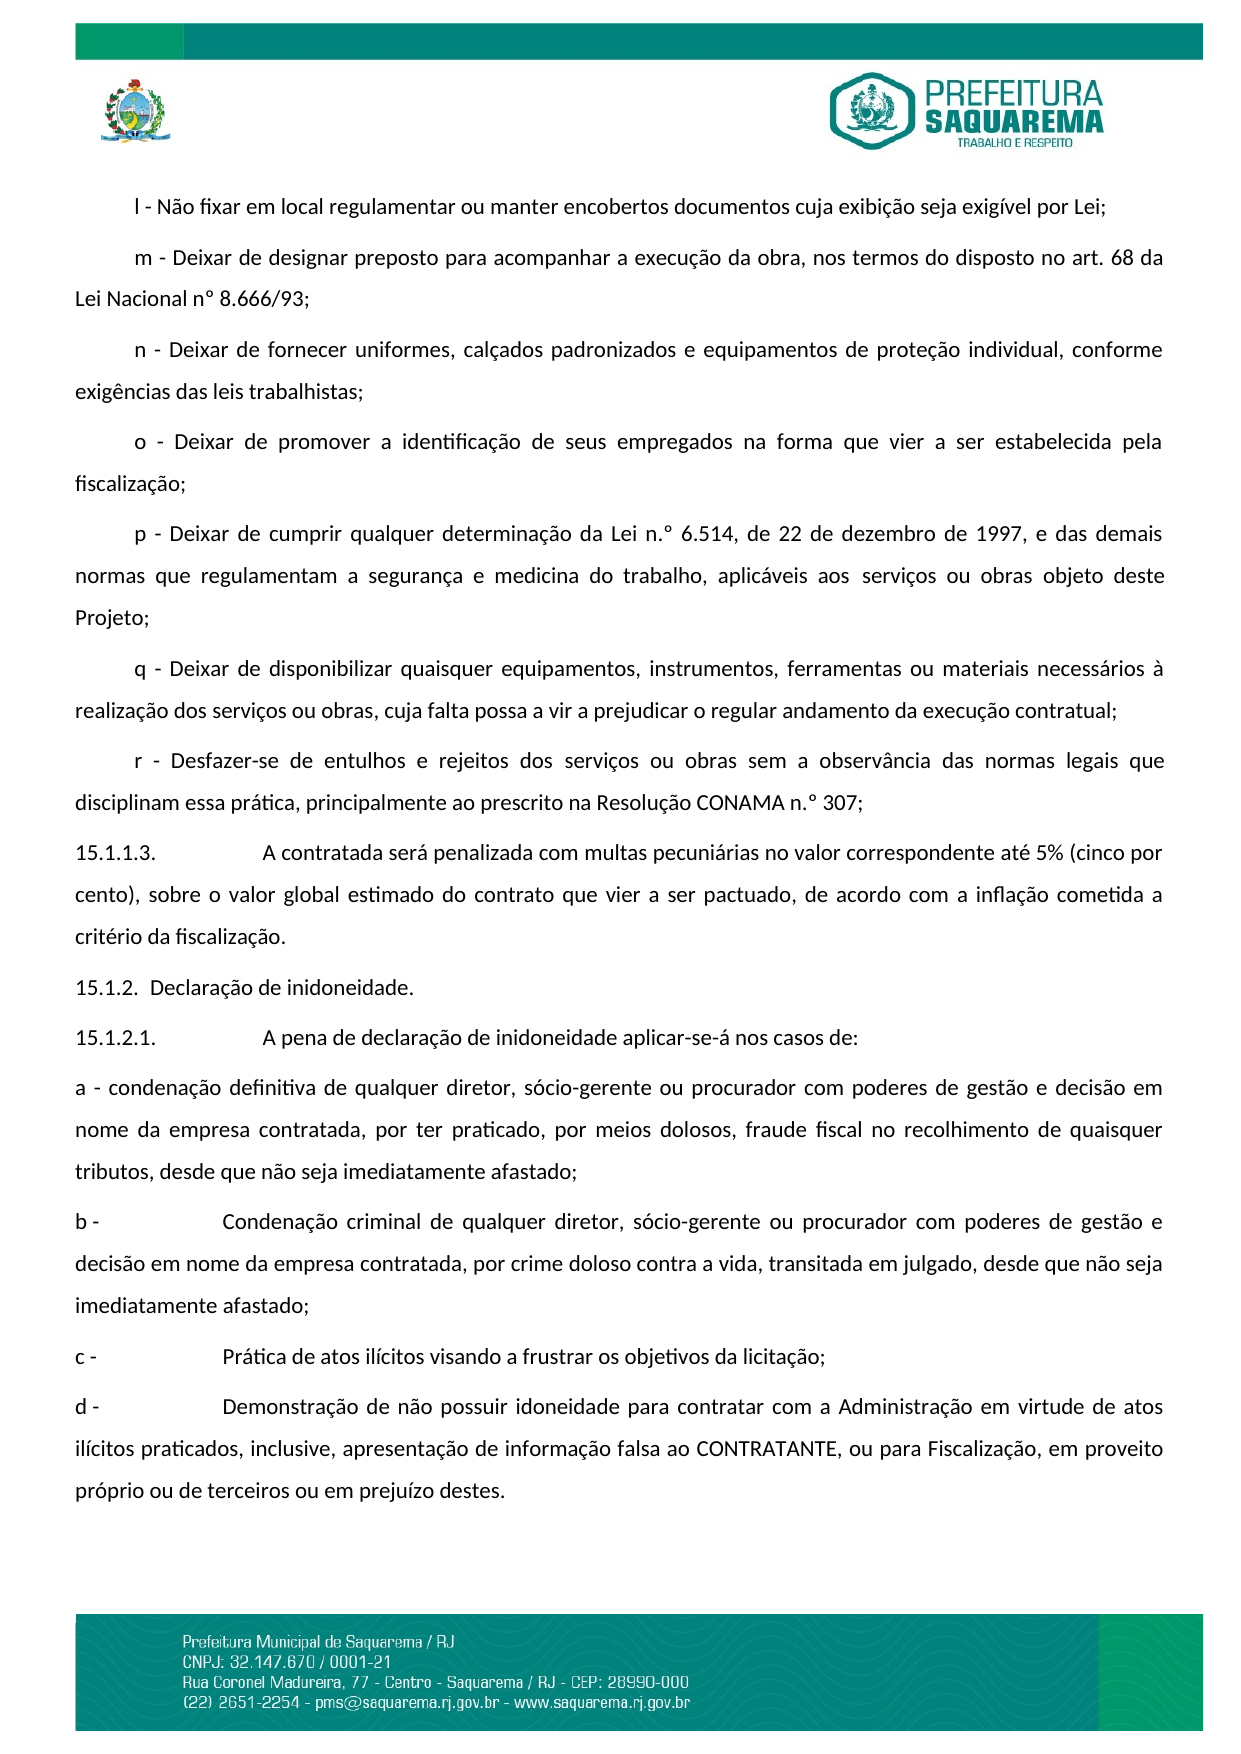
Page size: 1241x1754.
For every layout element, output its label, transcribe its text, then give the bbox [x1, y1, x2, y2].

text d - Demonstração de não possuir idoneidade para contratar com a Administração em virtude de atos ilícitos praticados, inclusive, apresentação de informação falsa ao CONTRATANTE, ou para Fiscalização, em proveito próprio ou de terceiros ou em prejuízo destes. [75, 1392, 1165, 1504]
text b - Condenação criminal de qualquer diretor, sócio-gerente ou procurador com poderes de gestão e decisão em nome da empresa contratada, por crime doloso contra a vida, transitada em julgado, desde que não seja imediatamente afastado; [75, 1207, 1165, 1319]
text q - Deixar de disponibilizar quaisquer equipamentos, instrumentos, ferramentas ou materiais necessários à realização dos serviços ou obras, cuja falta possa a vir a prejudicar o regular andamento da execução contratual; [75, 654, 1165, 724]
text p - Deixar de cumprir qualquer determinação da Lei n.º 6.514, de 22 de dezembro de 1997, e das demais normas que regulamentam a segurança e medicina do trabalho, aplicáveis aos serviços ou obras objeto deste Projeto; [75, 519, 1165, 631]
list Declaração de inidoneidade. [75, 973, 1165, 1001]
text o - Deixar de promover a identificação de seus empregados na forma que vier a ser estabelecida pela fiscalização; [75, 427, 1165, 497]
text a - condenação definitiva de qualquer diretor, sócio-gerente ou procurador com poderes de gestão e decisão em nome da empresa contratada, por ter praticado, por meios dolosos, fraude fiscal no recolhimento de quaisquer tributos, desde que não seja imediatamente afastado; [75, 1073, 1165, 1185]
picture [75, 1614, 1204, 1731]
list A pena de declaração de inidoneidade aplicar-se-á nos casos de: [75, 1023, 1165, 1051]
list A contratada será penalizada com multas pecuniárias no valor correspondente até 5% (cinco por cento), sobre o valor global estimado do contrato que vier a ser pactuado, de acordo com a inflação cometida a critério da fiscalização. [75, 838, 1165, 950]
text n - Deixar de fornecer uniformes, calçados padronizados e equipamentos de proteção individual, conforme exigências das leis trabalhistas; [75, 335, 1165, 405]
text c - Prática de atos ilícitos visando a frustrar os objetivos da licitação; [75, 1342, 1165, 1370]
text m - Deixar de designar preposto para acompanhar a execução da obra, nos termos do disposto no art. 68 da Lei Nacional nº 8.666/93; [75, 243, 1165, 313]
picture [75, 23, 1203, 165]
text l - Não fixar em local regulamentar ou manter encobertos documentos cuja exibição seja exigível por Lei; [75, 192, 1165, 220]
text r - Desfazer-se de entulhos e rejeitos dos serviços ou obras sem a observância das normas legais que disciplinam essa prática, principalmente ao prescrito na Resolução CONAMA n.º 307; [75, 746, 1165, 816]
